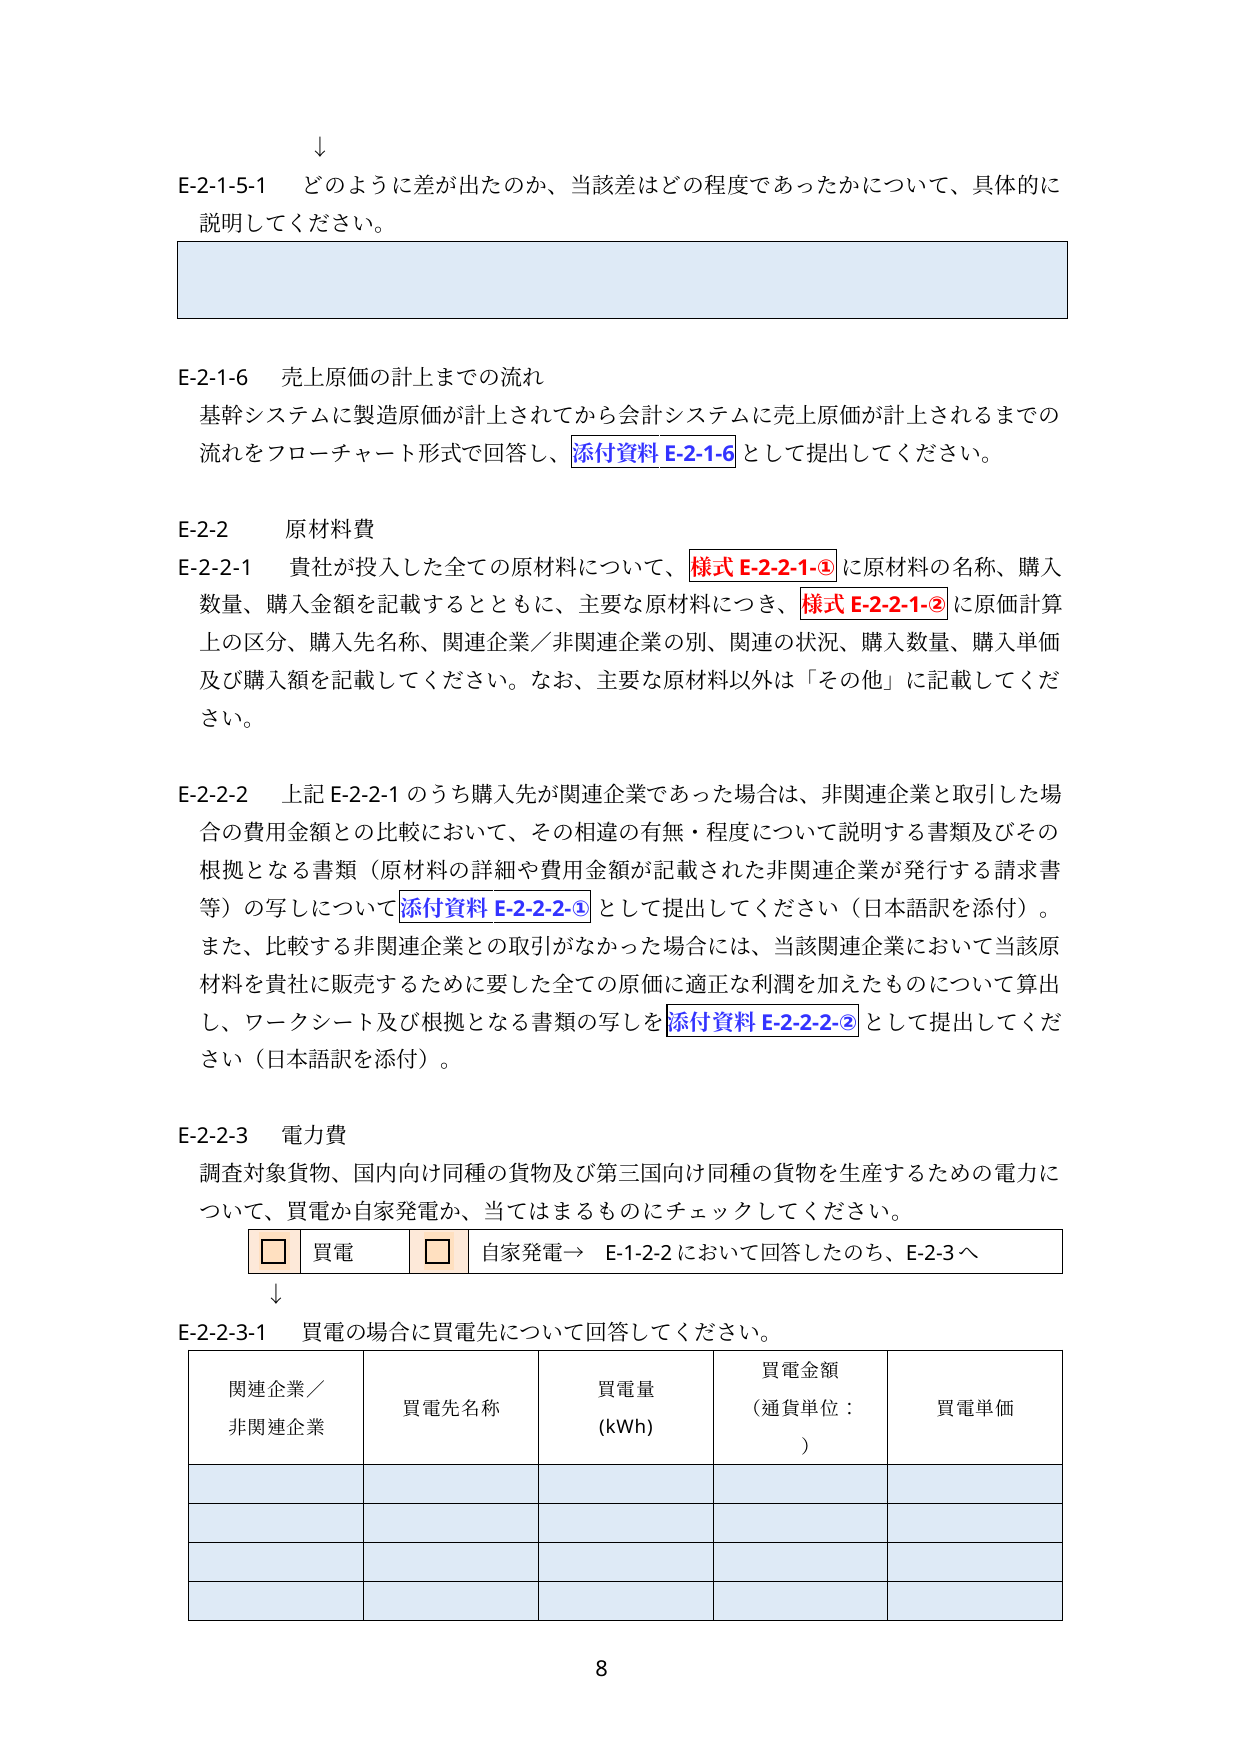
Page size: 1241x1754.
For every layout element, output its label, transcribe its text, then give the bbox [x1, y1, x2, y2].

subtitle 原材料費 [177, 509, 1063, 547]
table_cell [714, 1465, 887, 1503]
table_cell [364, 1543, 538, 1581]
table_cell [539, 1504, 713, 1542]
text 基幹システムに製造原価が計上されてから会計システムに売上原価が計上されるまでの流れをフローチャート形式で回答し、添付資料E-2-1-6として提出してください。 [199, 395, 1063, 471]
table_cell [888, 1465, 1062, 1503]
table_header 買電 [301, 1230, 409, 1273]
table_header [178, 242, 1067, 318]
table_cell [189, 1582, 363, 1620]
table_cell [539, 1582, 713, 1620]
text ↓ [266, 127, 1063, 165]
table_header 関連企業／ 非関連企業 [189, 1351, 363, 1464]
subtitle 電力費 調査対象貨物、国内向け同種の貨物及び第三国向け同種の貨物を生産するための電力について、買電か自家発電か、当てはまるものにチェックしてください。 [177, 1115, 1063, 1229]
table_cell [189, 1465, 363, 1503]
subtitle どのように差が出たのか、当該差はどの程度であったかについて、具体的に説明してください。 [177, 165, 1063, 241]
table_cell [714, 1582, 887, 1620]
subtitle 売上原価の計上までの流れ [177, 357, 1063, 395]
table_cell [888, 1582, 1062, 1620]
table_header [410, 1230, 468, 1273]
table_cell [714, 1543, 887, 1581]
table_header 買電単価 [888, 1351, 1062, 1464]
table_cell [888, 1543, 1062, 1581]
table_header 買電先名称 [364, 1351, 538, 1464]
table_header 自家発電→ E-1-2-2において回答したのち、E-2-3へ [469, 1230, 1062, 1273]
table_cell [539, 1543, 713, 1581]
table_cell [888, 1504, 1062, 1542]
subtitle 上記E-2-2-1 のうち購入先が関連企業であった場合は、非関連企業と取引した場合の費用金額との比較において、その相違の有無・程度について説明する書類及びその根拠となる書類（原材料の詳細や費用金額が記載された非関連企業が発行する請求書等）の写しについて添付資料E-2-2-2-①として提出してください（日本語訳を添付）。また、比較する非関連企業との取引がなかった場合には、当該関連企業において当該原材料を貴社に販売するために要した全ての原価に適正な利潤を加えたものについて算出し、ワークシート及び根拠となる書類の写しを添付資料E-2-2-2-②として提出してください（日本語訳を添付）。 [177, 774, 1063, 1077]
table_cell [189, 1543, 363, 1581]
subtitle 買電の場合に買電先について回答してください。 [177, 1312, 1063, 1349]
table_cell [364, 1465, 538, 1503]
table_header 買電金額 （通貨単位： ） [714, 1351, 887, 1464]
table_header [249, 1230, 300, 1273]
table_cell [364, 1504, 538, 1542]
text ↓ [177, 1274, 1063, 1312]
subtitle 貴社が投入した全ての原材料について、様式E-2-2-1-①に原材料の名称、購入数量、購入金額を記載するとともに、主要な原材料につき、様式E-2-2-1-②に原価計算上の区分、購入先名称、関連企業／非関連企業の別、関連の状況、購入数量、購入単価及び購入額を記載してください。なお、主要な原材料以外は「その他」に記載してください。 [177, 547, 1063, 736]
table_cell [189, 1504, 363, 1542]
table_cell [539, 1465, 713, 1503]
table_cell [364, 1582, 538, 1620]
table_header 買電量 (kWh) [539, 1351, 713, 1464]
table_cell [714, 1504, 887, 1542]
